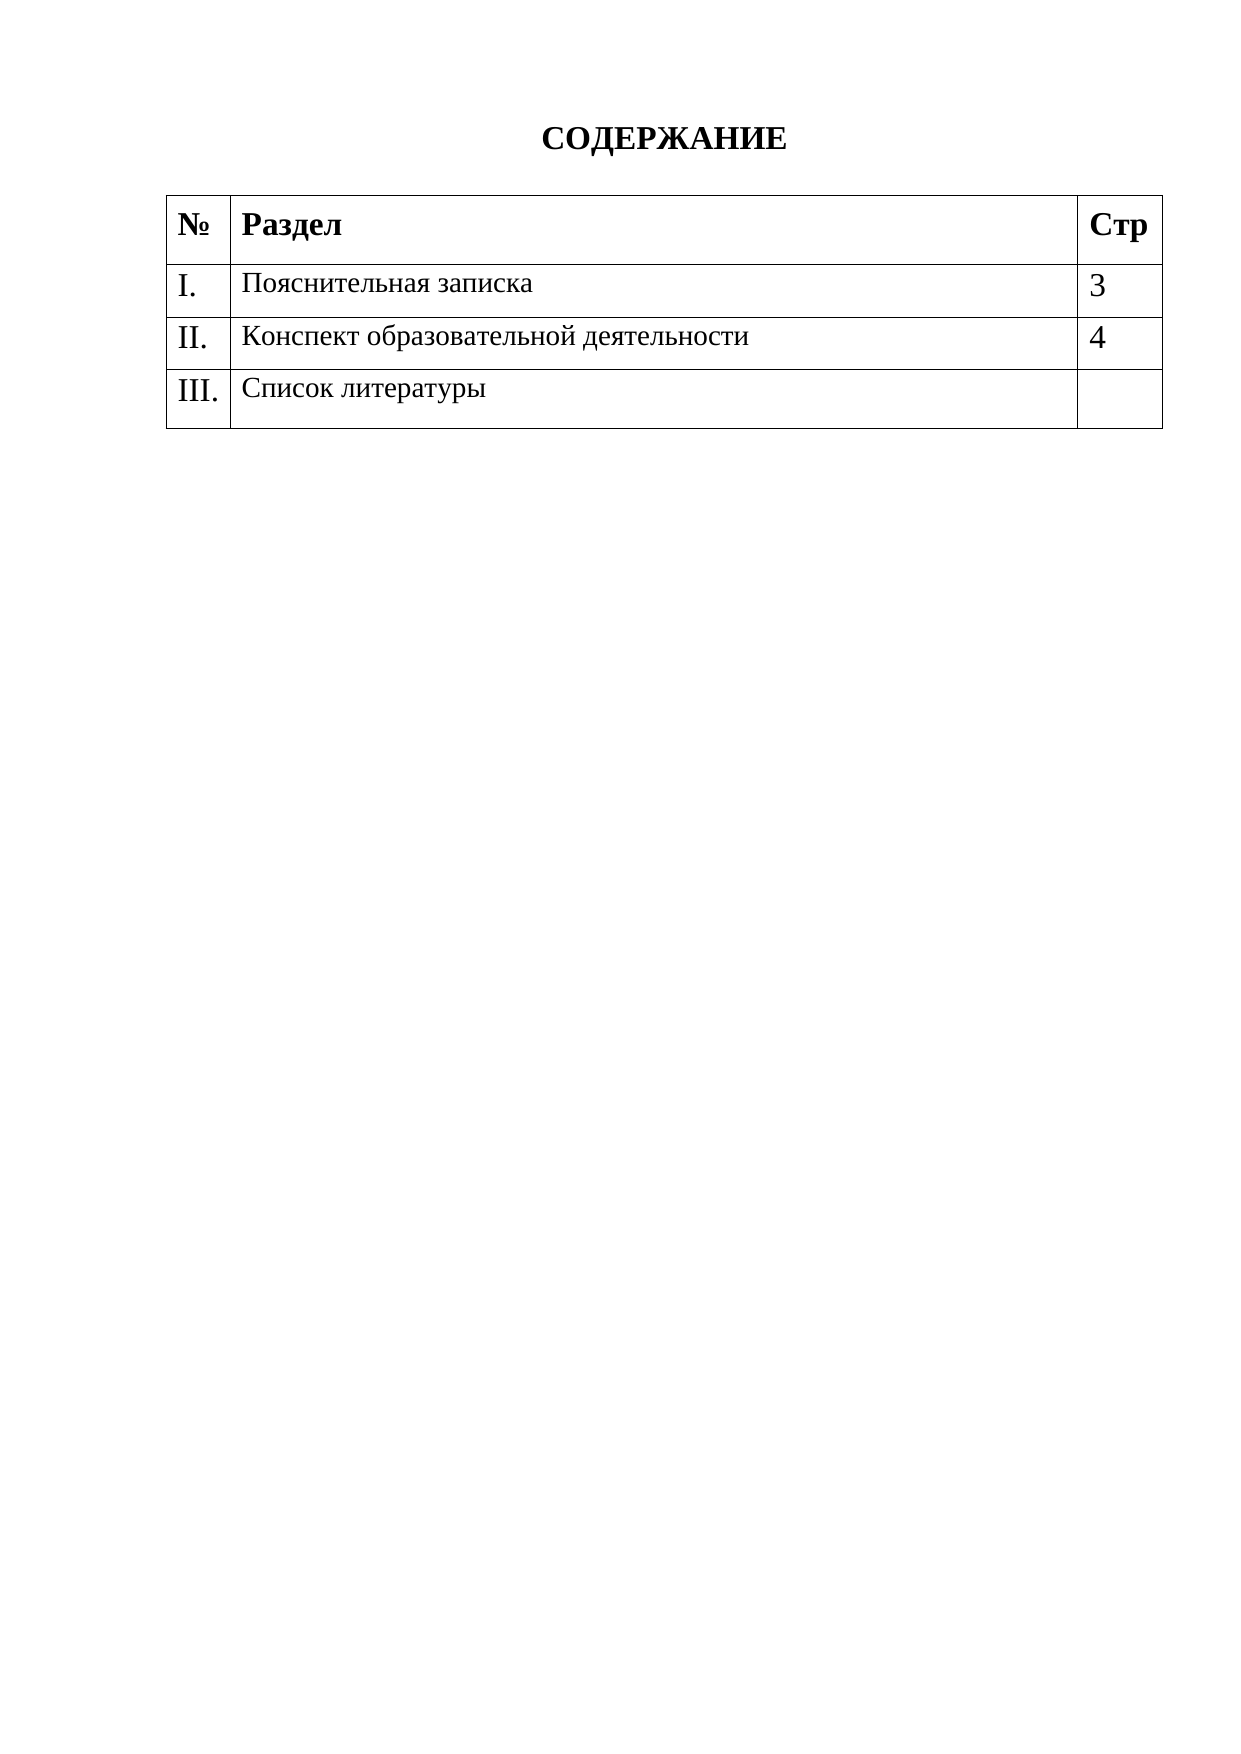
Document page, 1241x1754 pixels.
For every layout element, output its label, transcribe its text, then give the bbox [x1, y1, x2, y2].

table_cell [1078, 370, 1162, 428]
table_cell 3 [1078, 265, 1162, 317]
table_cell II. [167, 318, 230, 369]
table_cell I. [167, 265, 230, 317]
table_cell Пояснительная записка [231, 265, 1077, 317]
table_cell 4 [1078, 318, 1162, 369]
table_header Раздел [231, 196, 1077, 264]
text СОДЕРЖАНИЕ [177, 118, 1152, 156]
table_header Стр [1078, 196, 1162, 264]
table_cell Конспект образовательной деятельности [231, 318, 1077, 369]
table_cell III. [167, 370, 230, 428]
table_header № [167, 196, 230, 264]
table_cell Список литературы [231, 370, 1077, 428]
